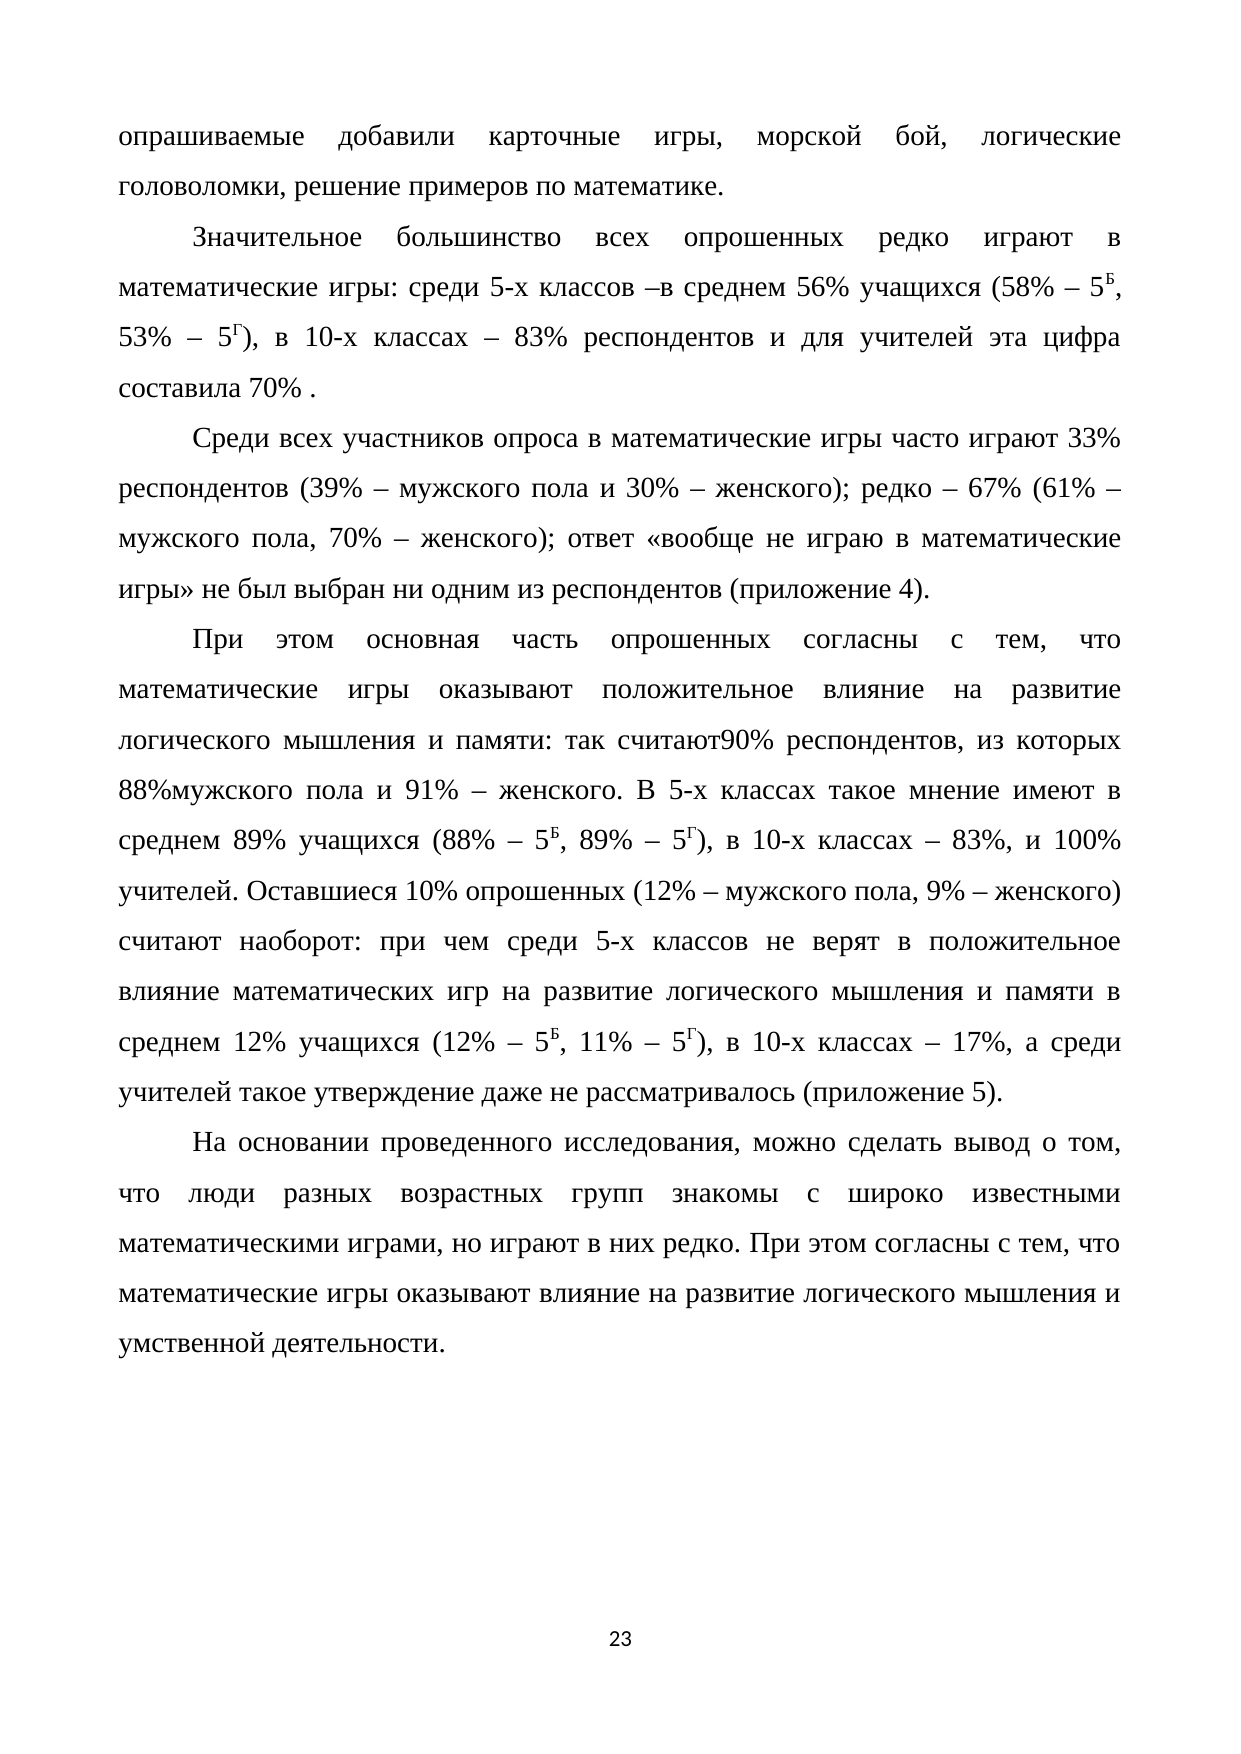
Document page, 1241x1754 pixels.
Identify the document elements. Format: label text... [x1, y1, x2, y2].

text На основании проведенного исследования, можно сделать вывод о том, что люди разных возрастных групп знакомы с широко известными математическими играми, но играют в них редко. При этом согласны с тем, что математические игры оказывают влияние на развитие логического мышления и умственной деятельности. [118, 1124, 1122, 1359]
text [118, 118, 1122, 202]
text Значительное большинство всех опрошенных редко играют в математические игры: среди 5-х классов –в среднем 56% учащихся (58% – 5Б, 53% – 5Г), в 10-х классах – 83% респондентов и для учителей эта цифра составила 70% . [118, 219, 1122, 403]
text При этом основная часть опрошенных согласны с тем, что математические игры оказывают положительное влияние на развитие логического мышления и памяти: так считают90% респондентов, из которых 88%мужского пола и 91% – женского. В 5-х классах такое мнение имеют в среднем 89% учащихся (88% – 5Б, 89% – 5Г), в 10-х классах – 83%, и 100% учителей. Оставшиеся 10% опрошенных (12% – мужского пола, 9% – женского) считают наоборот: при чем среди 5-х классов не верят в положительное влияние математических игр на развитие логического мышления и памяти в среднем 12% учащихся (12% – 5Б, 11% – 5Г), в 10-х классах – 17%, а среди учителей такое утверждение даже не рассматривалось (приложение 5). [118, 621, 1122, 1108]
text Среди всех участников опроса в математические игры часто играют 33% респондентов (39% – мужского пола и 30% – женского); редко – 67% (61% – мужского пола, 70% – женского); ответ «вообще не играю в математические игры» не был выбран ни одним из респондентов (приложение 4). [118, 420, 1122, 604]
